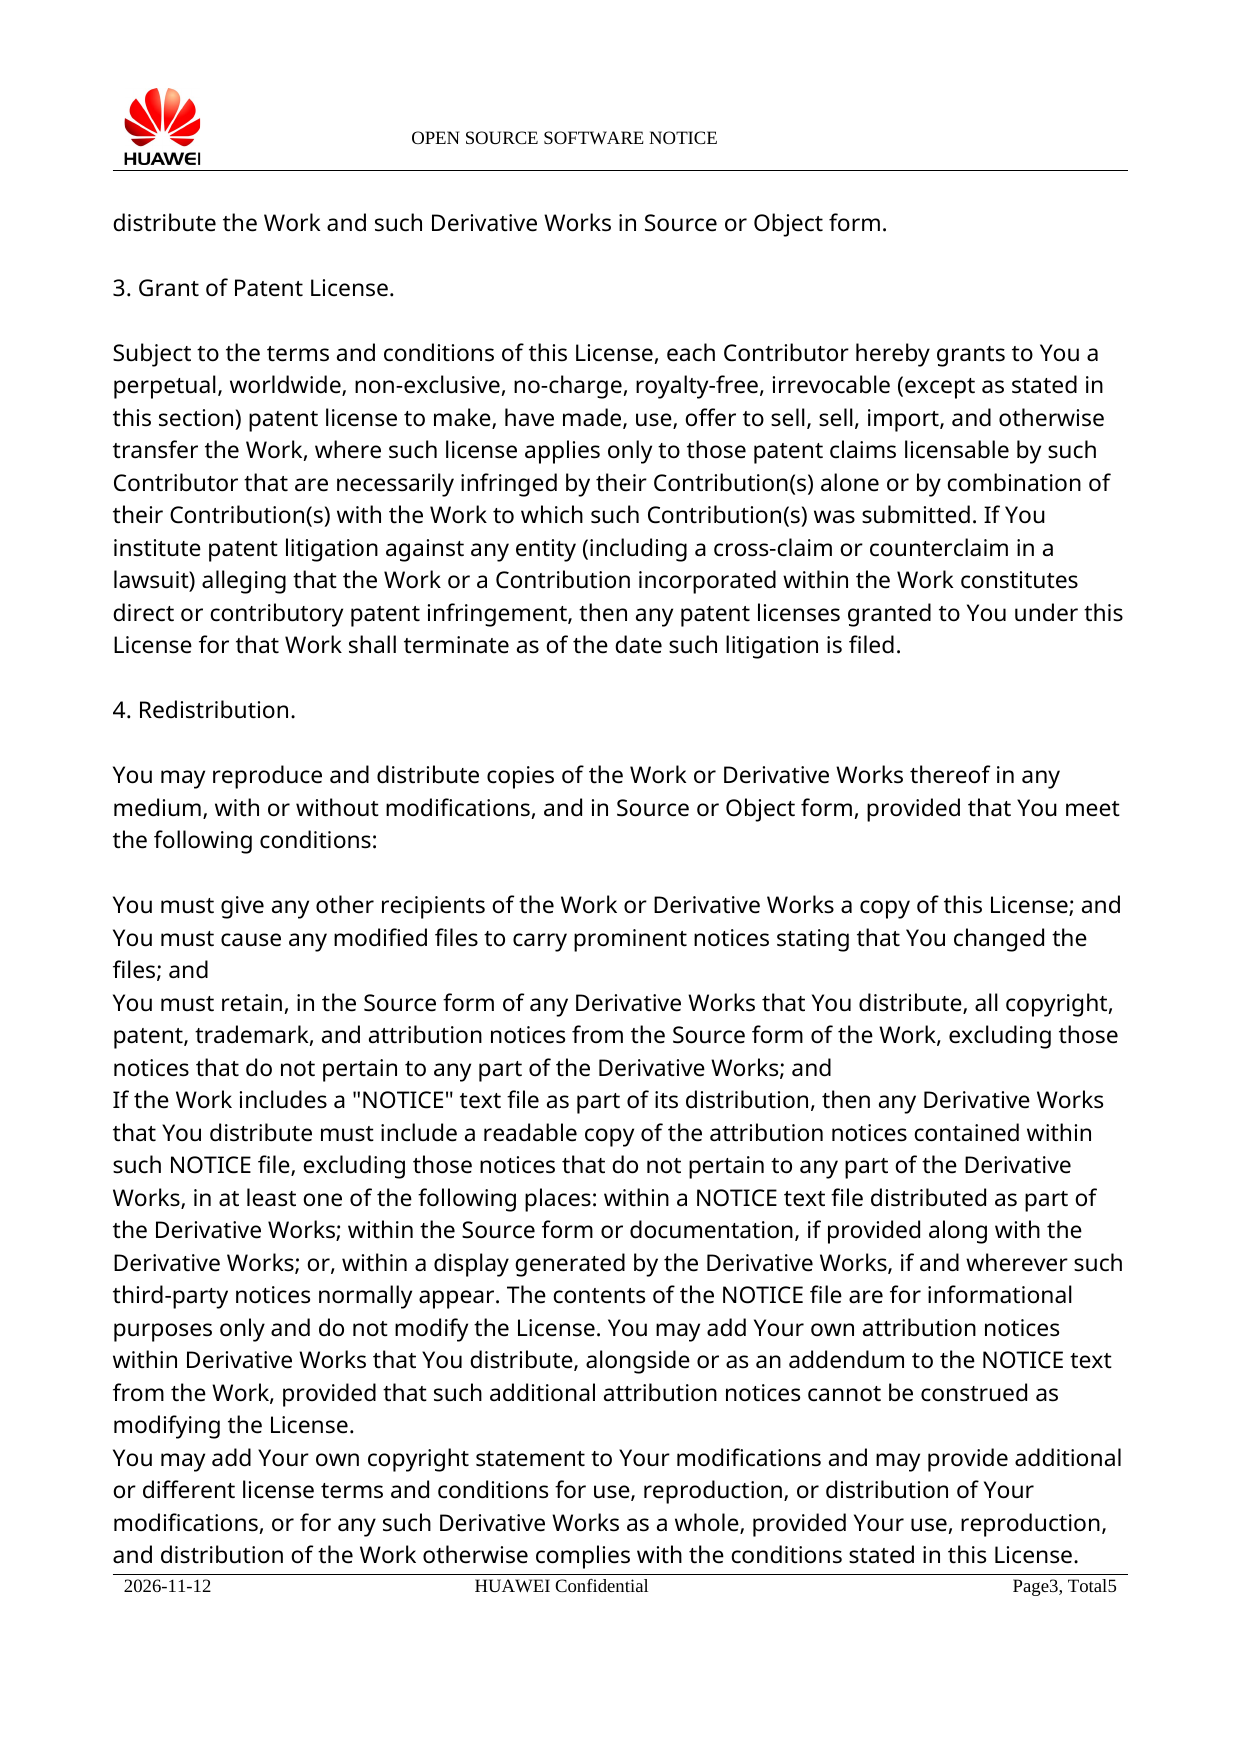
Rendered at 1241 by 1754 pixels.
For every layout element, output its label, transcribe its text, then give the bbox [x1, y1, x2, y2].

text Subject to the terms and conditions of this License, each Contributor hereby grants to You a perpetual, worldwide, non-exclusive, no-charge, royalty-free, irrevocable (except as stated in this section) patent license to make, have made, use, offer to sell, sell, import, and otherwise transfer the Work, where such license applies only to those patent claims licensable by such Contributor that are necessarily infringed by their Contribution(s) alone or by combination of their Contribution(s) with the Work to which such Contribution(s) was submitted. If You institute patent litigation against any entity (including a cross-claim or counterclaim in a lawsuit) alleging that the Work or a Contribution incorporated within the Work constitutes direct or contributory patent infringement, then any patent licenses granted to You under this License for that Work shall terminate as of the date such litigation is filed. [112, 336, 1128, 661]
text 4. Redistribution. [112, 694, 1128, 726]
text You may add Your own copyright statement to Your modifications and may provide additional or different license terms and conditions for use, reproduction, or distribution of Your modifications, or for any such Derivative Works as a whole, provided Your use, reproduction, and distribution of the Work otherwise complies with the conditions stated in this License. [112, 1441, 1128, 1571]
text You may reproduce and distribute copies of the Work or Derivative Works thereof in any medium, with or without modifications, and in Source or Object form, provided that You meet the following conditions: [112, 759, 1128, 856]
picture [124, 88, 201, 165]
text You must give any other recipients of the Work or Derivative Works a copy of this License; and [112, 889, 1128, 921]
text You must retain, in the Source form of any Derivative Works that You distribute, all copyright, patent, trademark, and attribution notices from the Source form of the Work, excluding those notices that do not pertain to any part of the Derivative Works; and [112, 986, 1128, 1084]
text You must cause any modified files to carry prominent notices stating that You changed the files; and [112, 921, 1128, 986]
text 3. Grant of Patent License. [112, 271, 1128, 304]
text If the Work includes a "NOTICE" text file as part of its distribution, then any Derivative Works that You distribute must include a readable copy of the attribution notices contained within such NOTICE file, excluding those notices that do not pertain to any part of the Derivative Works, in at least one of the following places: within a NOTICE text file distributed as part of the Derivative Works; within the Source form or documentation, if provided along with the Derivative Works; or, within a display generated by the Derivative Works, if and wherever such third-party notices normally appear. The contents of the NOTICE file are for informational purposes only and do not modify the License. You may add Your own attribution notices within Derivative Works that You distribute, alongside or as an addendum to the NOTICE text from the Work, provided that such additional attribution notices cannot be construed as modifying the License. [112, 1084, 1128, 1441]
